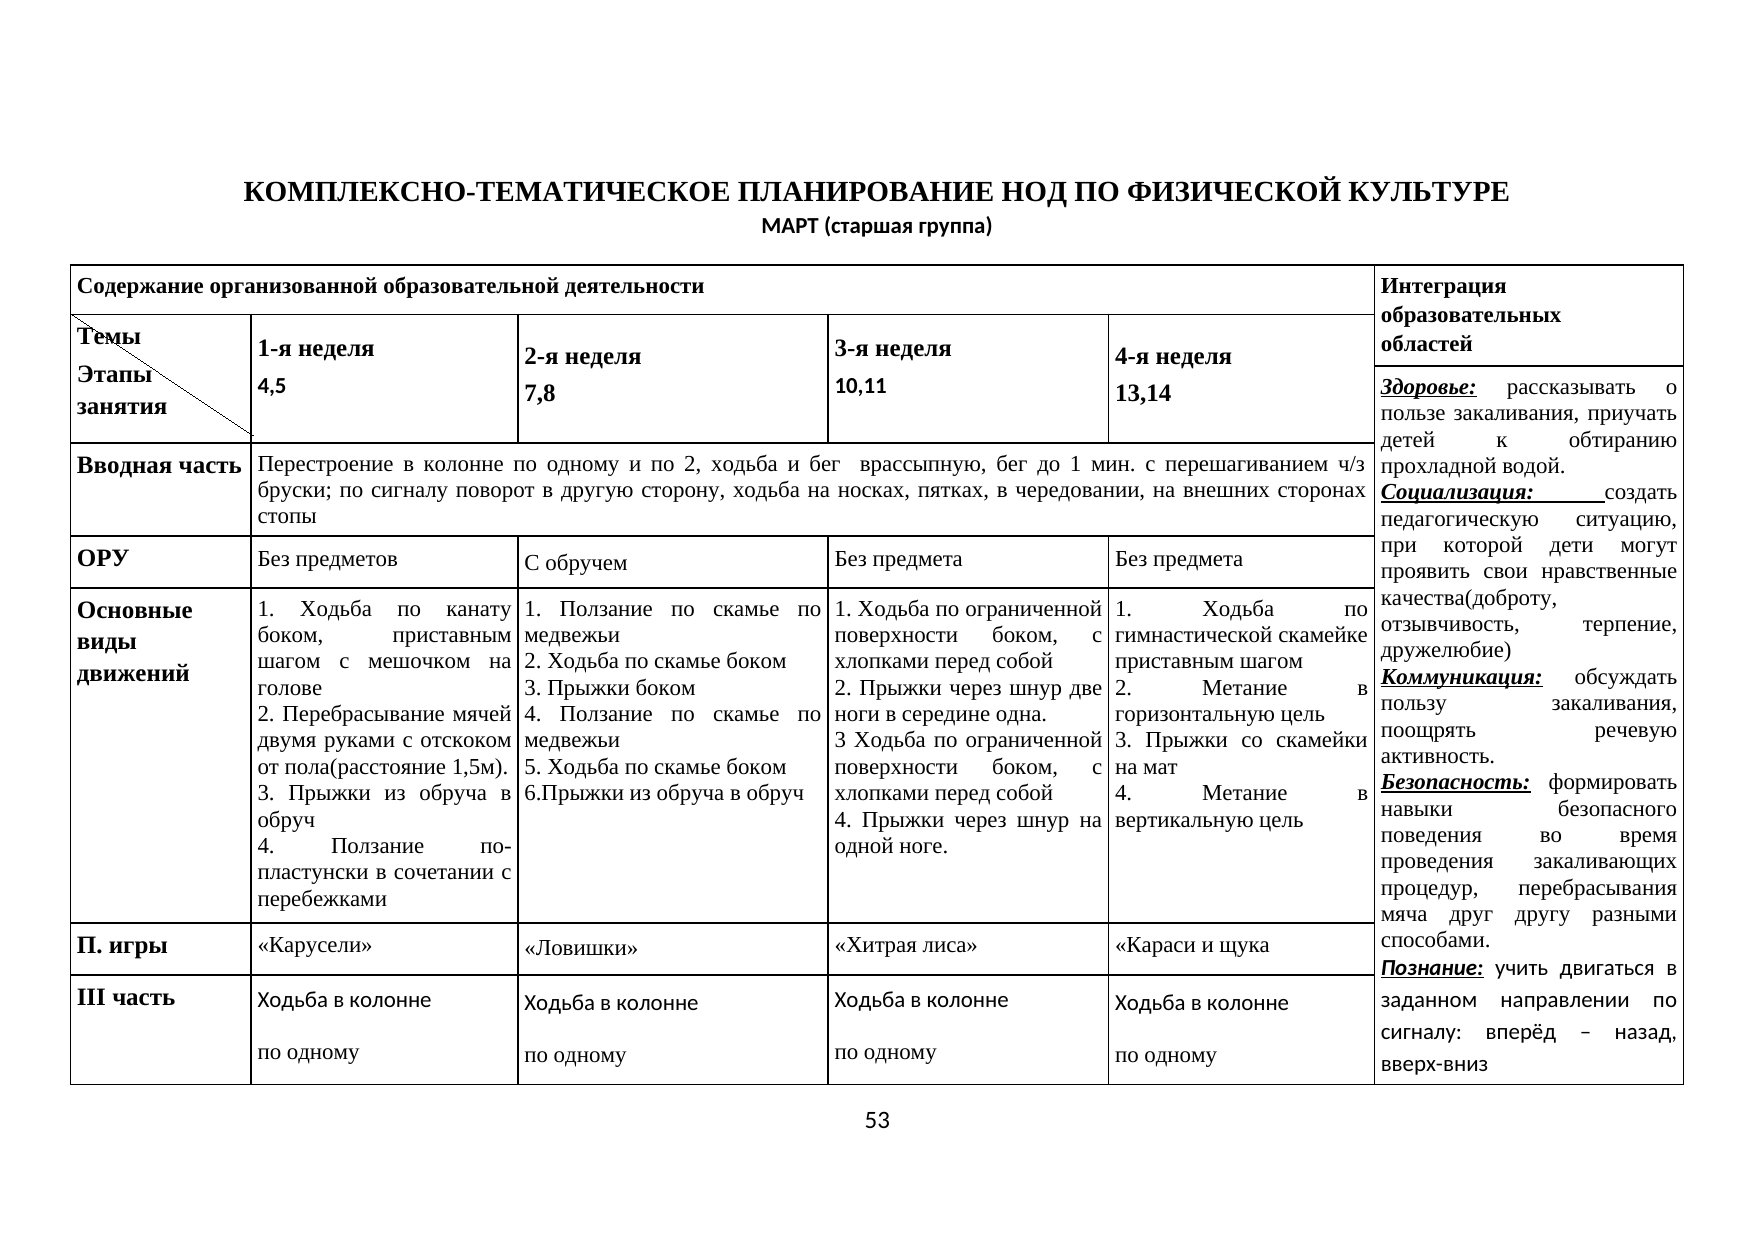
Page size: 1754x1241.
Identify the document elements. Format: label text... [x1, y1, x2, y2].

table_cell «Караси и щука [1109, 924, 1374, 974]
text комплексно-тематическое планирование НОД по физиЧеской культуре [119, 174, 1635, 208]
table_header Содержание организованной образовательной деятельности [71, 266, 1374, 313]
table_cell 1. Ходьба по гимнастической скамейке приставным шагом 2. Метание в горизонтальную цель 3. Прыжки со скамейки на мат 4. Метание в вертикальную цель [1109, 589, 1374, 922]
text МАРТ (старшая группа) [119, 211, 1635, 239]
table_cell Без предметов [252, 537, 517, 587]
table_cell П. игры [71, 924, 250, 974]
table_cell III часть [71, 976, 250, 1084]
table_cell Без предмета [829, 537, 1108, 587]
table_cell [252, 976, 517, 1084]
table_cell 1. Ходьба по канату боком, приставным шагом с мешочком на голове 2. Перебрасывание мячей двумя руками с отскоком от пола(расстояние 1,5м). 3. Прыжки из обруча в обруч 4. Ползание по-пластунски в сочетании с перебежками [252, 589, 517, 922]
table_cell Основные виды движений [71, 589, 250, 922]
table_cell С обручем [519, 537, 827, 587]
table_cell 2-я неделя 7,8 [519, 315, 827, 442]
table_cell Темы Этапы занятия [71, 315, 250, 442]
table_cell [1109, 976, 1374, 1084]
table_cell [829, 976, 1108, 1084]
table_cell «Карусели» [252, 924, 517, 974]
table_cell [519, 976, 827, 1084]
table_cell 3-я неделя 10,11 [829, 315, 1108, 442]
table_cell Без предмета [1109, 537, 1374, 587]
table_cell 1-я неделя 4,5 [252, 315, 517, 442]
table_cell 1. Ползание по скамье по медвежьи 2. Ходьба по скамье боком 3. Прыжки боком 4. Ползание по скамье по медвежьи 5. Ходьба по скамье боком 6.Прыжки из обруча в обруч [519, 589, 827, 922]
table_cell «Ловишки» [519, 924, 827, 974]
table_cell Здоровье: рассказывать о пользе закаливания, приучать детей к обтиранию прохладной водой. Социализация: создать педагогическую ситуацию, при которой дети могут проявить свои нравственные качества(доброту, отзывчивость, терпение, дружелюбие) Коммуникация: обсуждать пользу закаливания, поощрять речевую активность. Безопасность: формировать навыки безопасного поведения во время проведения закаливающих процедур, перебрасывания мяча друг другу разными способами. Познание: учить двигаться в заданном направлении по сигналу: вперёд – назад, вверх-вниз Труд:учить правильно подбирать предметы для сюжетно-ролевых и подвижных игр [1375, 367, 1683, 1084]
table_cell 1. Ходьба по ограниченной поверхности боком, с хлопками перед собой 2. Прыжки через шнур две ноги в середине одна. 3 Ходьба по ограниченной поверхности боком, с хлопками перед собой 4. Прыжки через шнур на одной ноге. [829, 589, 1108, 922]
table_cell Вводная часть [71, 444, 250, 535]
table_cell ОРУ [71, 537, 250, 587]
table_cell 4-я неделя 13,14 [1109, 315, 1374, 442]
table_cell Перестроение в колонне по одному и по 2, ходьба и бег врассыпную, бег до 1 мин. с перешагиванием ч/з бруски; по сигналу поворот в другую сторону, ходьба на носках, пятках, в чередовании, на внешних сторонах стопы [252, 444, 1374, 535]
table_cell «Хитрая лиса» [829, 924, 1108, 974]
table_header Интеграция образовательных областей [1375, 266, 1683, 365]
